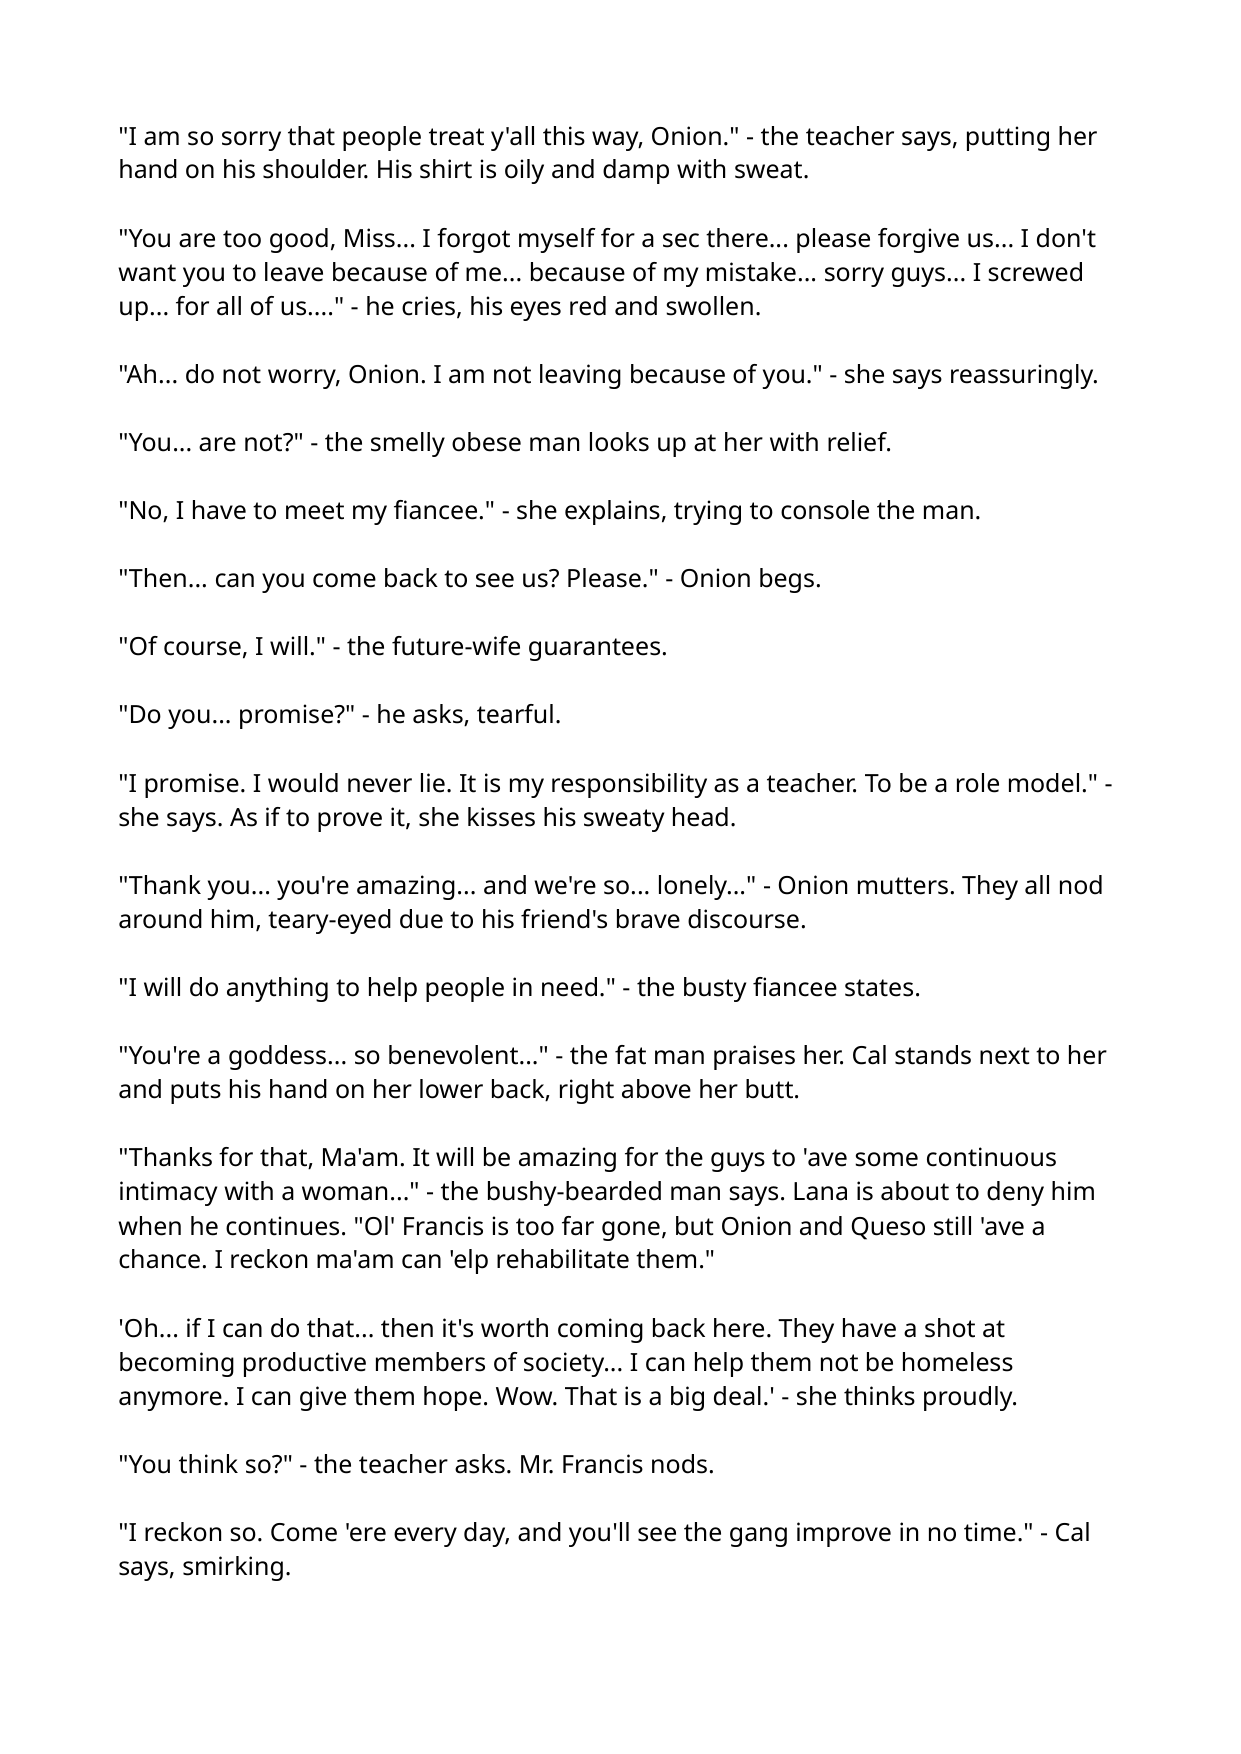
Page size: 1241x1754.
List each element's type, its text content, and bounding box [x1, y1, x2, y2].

text "No, I have to meet my fiancee." - she explains, trying to console the man. [118, 493, 1122, 527]
text "You are too good, Miss... I forgot myself for a sec there... please forgive us... I don't want you to leave because of me... because of my mistake... sorry guys... I screwed up... for all of us...." - he cries, his eyes red and swollen. [118, 220, 1122, 322]
text "Of course, I will." - the future-wife guarantees. [118, 629, 1122, 663]
text 'Oh... if I can do that... then it's worth coming back here. They have a shot at becoming productive members of society... I can help them not be homeless anymore. I can give them hope. Wow. That is a big deal.' - she thinks proudly. [118, 1310, 1122, 1412]
text "I will do anything to help people in need." - the busty fiancee states. [118, 970, 1122, 1004]
text "I reckon so. Come 'ere every day, and you'll see the gang improve in no time." - Cal says, smirking. [118, 1515, 1122, 1583]
text "You... are not?" - the smelly obese man looks up at her with relief. [118, 425, 1122, 459]
text "You're a goddess... so benevolent..." - the fat man praises her. Cal stands next to her and puts his hand on her lower back, right above her butt. [118, 1038, 1122, 1106]
text "I promise. I would never lie. It is my responsibility as a teacher. To be a role model." - she says. As if to prove it, she kisses his sweaty head. [118, 765, 1122, 833]
text "You think so?" - the teacher asks. Mr. Francis nods. [118, 1447, 1122, 1481]
text "Thank you... you're amazing... and we're so... lonely..." - Onion mutters. They all nod around him, teary-eyed due to his friend's brave discourse. [118, 867, 1122, 936]
text "Thanks for that, Ma'am. It will be amazing for the guys to 'ave some continuous intimacy with a woman..." - the bushy-bearded man says. Lana is about to deny him when he continues. "Ol' Francis is too far gone, but Onion and Queso still 'ave a chance. I reckon ma'am can 'elp rehabilitate them." [118, 1140, 1122, 1276]
text "I am so sorry that people treat y'all this way, Onion." - the teacher says, putting her hand on his shoulder. His shirt is oily and damp with sweat. [118, 118, 1122, 186]
text "Do you... promise?" - he asks, tearful. [118, 697, 1122, 731]
text "Ah... do not worry, Onion. I am not leaving because of you." - she says reassuringly. [118, 357, 1122, 391]
text "Then... can you come back to see us? Please." - Onion begs. [118, 561, 1122, 595]
